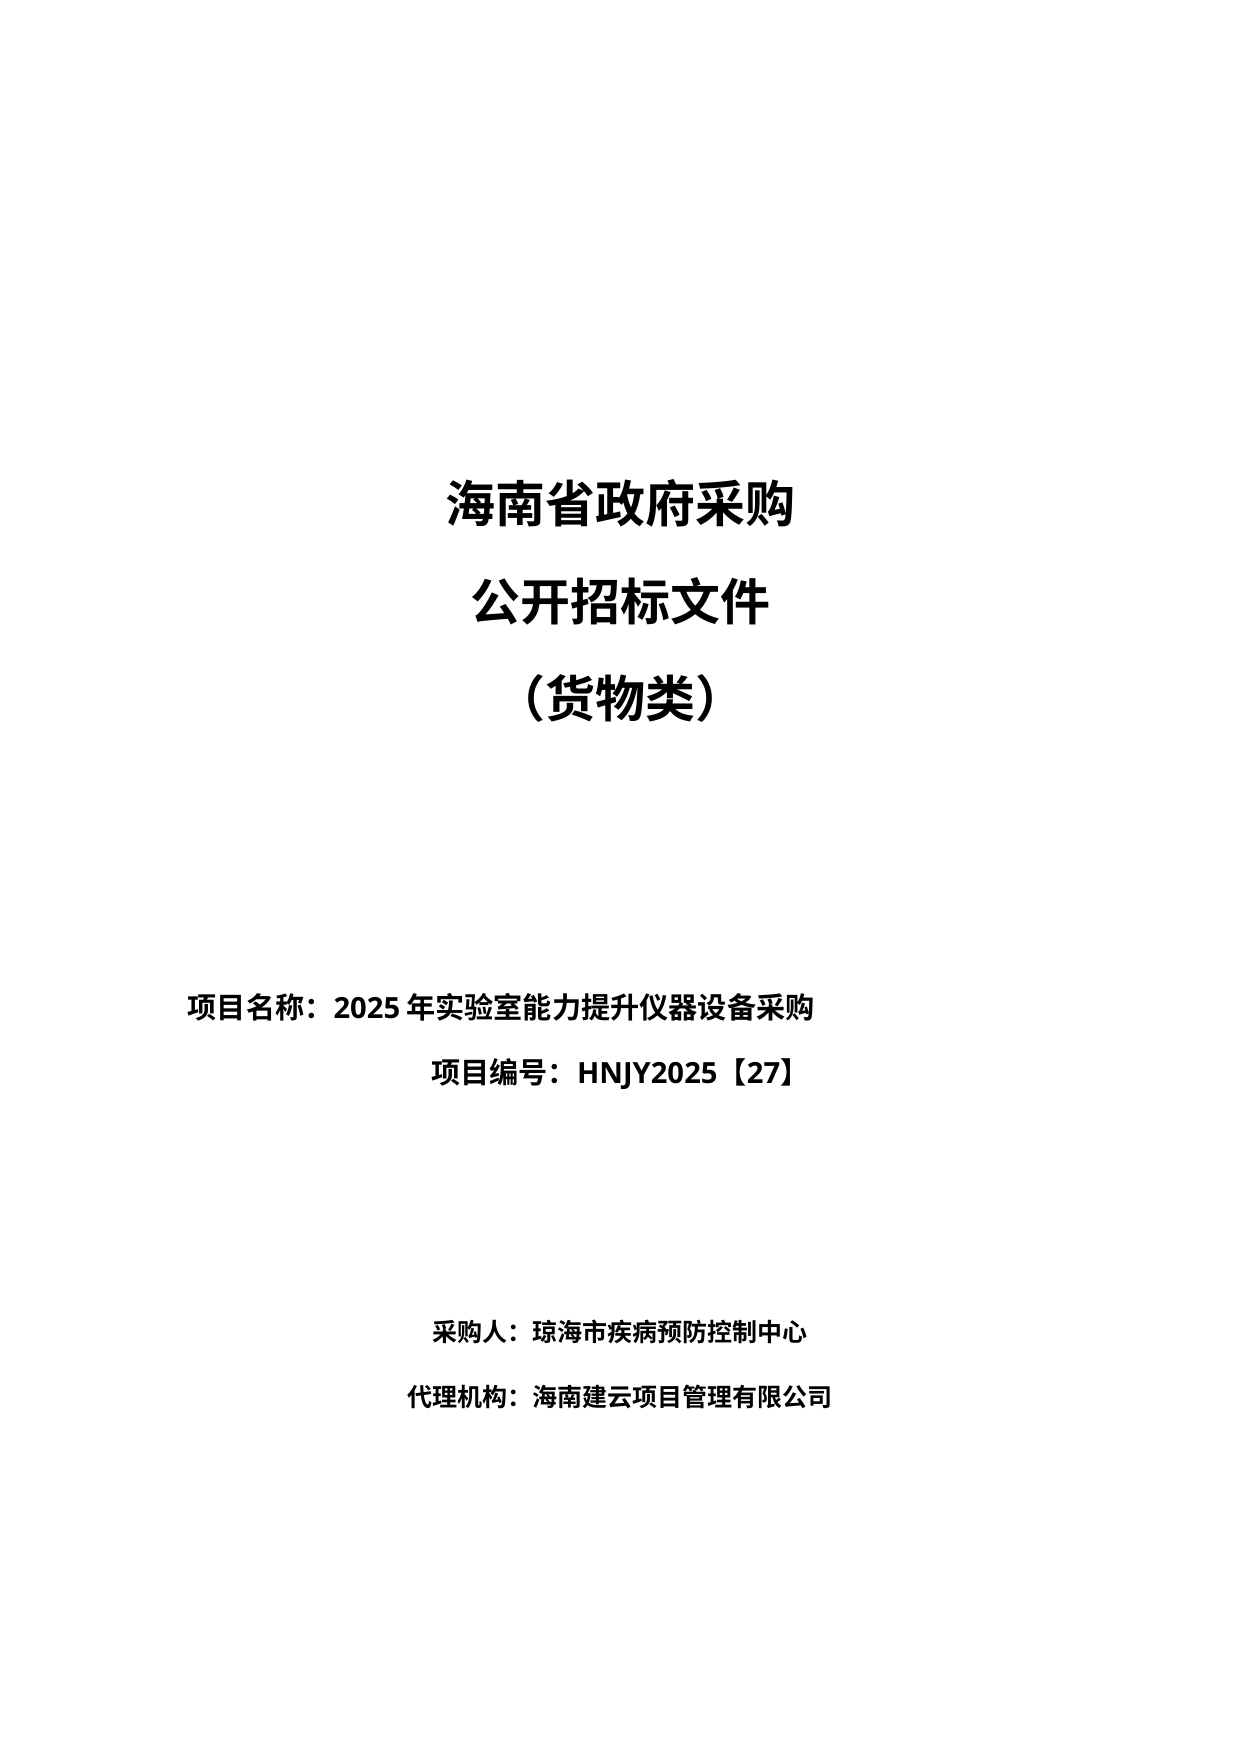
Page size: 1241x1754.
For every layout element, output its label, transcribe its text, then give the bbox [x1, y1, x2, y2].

text 公开招标文件 [187, 552, 1053, 649]
text 项目名称：2025年实验室能力提升仪器设备采购 [187, 974, 1053, 1039]
text 海南省政府采购 [187, 454, 1053, 552]
text 项目编号：HNJY2025【27】 [187, 1039, 1053, 1104]
text （货物类） [187, 649, 1053, 747]
text 代理机构：海南建云项目管理有限公司 [187, 1364, 1053, 1429]
text 采购人：琼海市疾病预防控制中心 [187, 1299, 1053, 1364]
